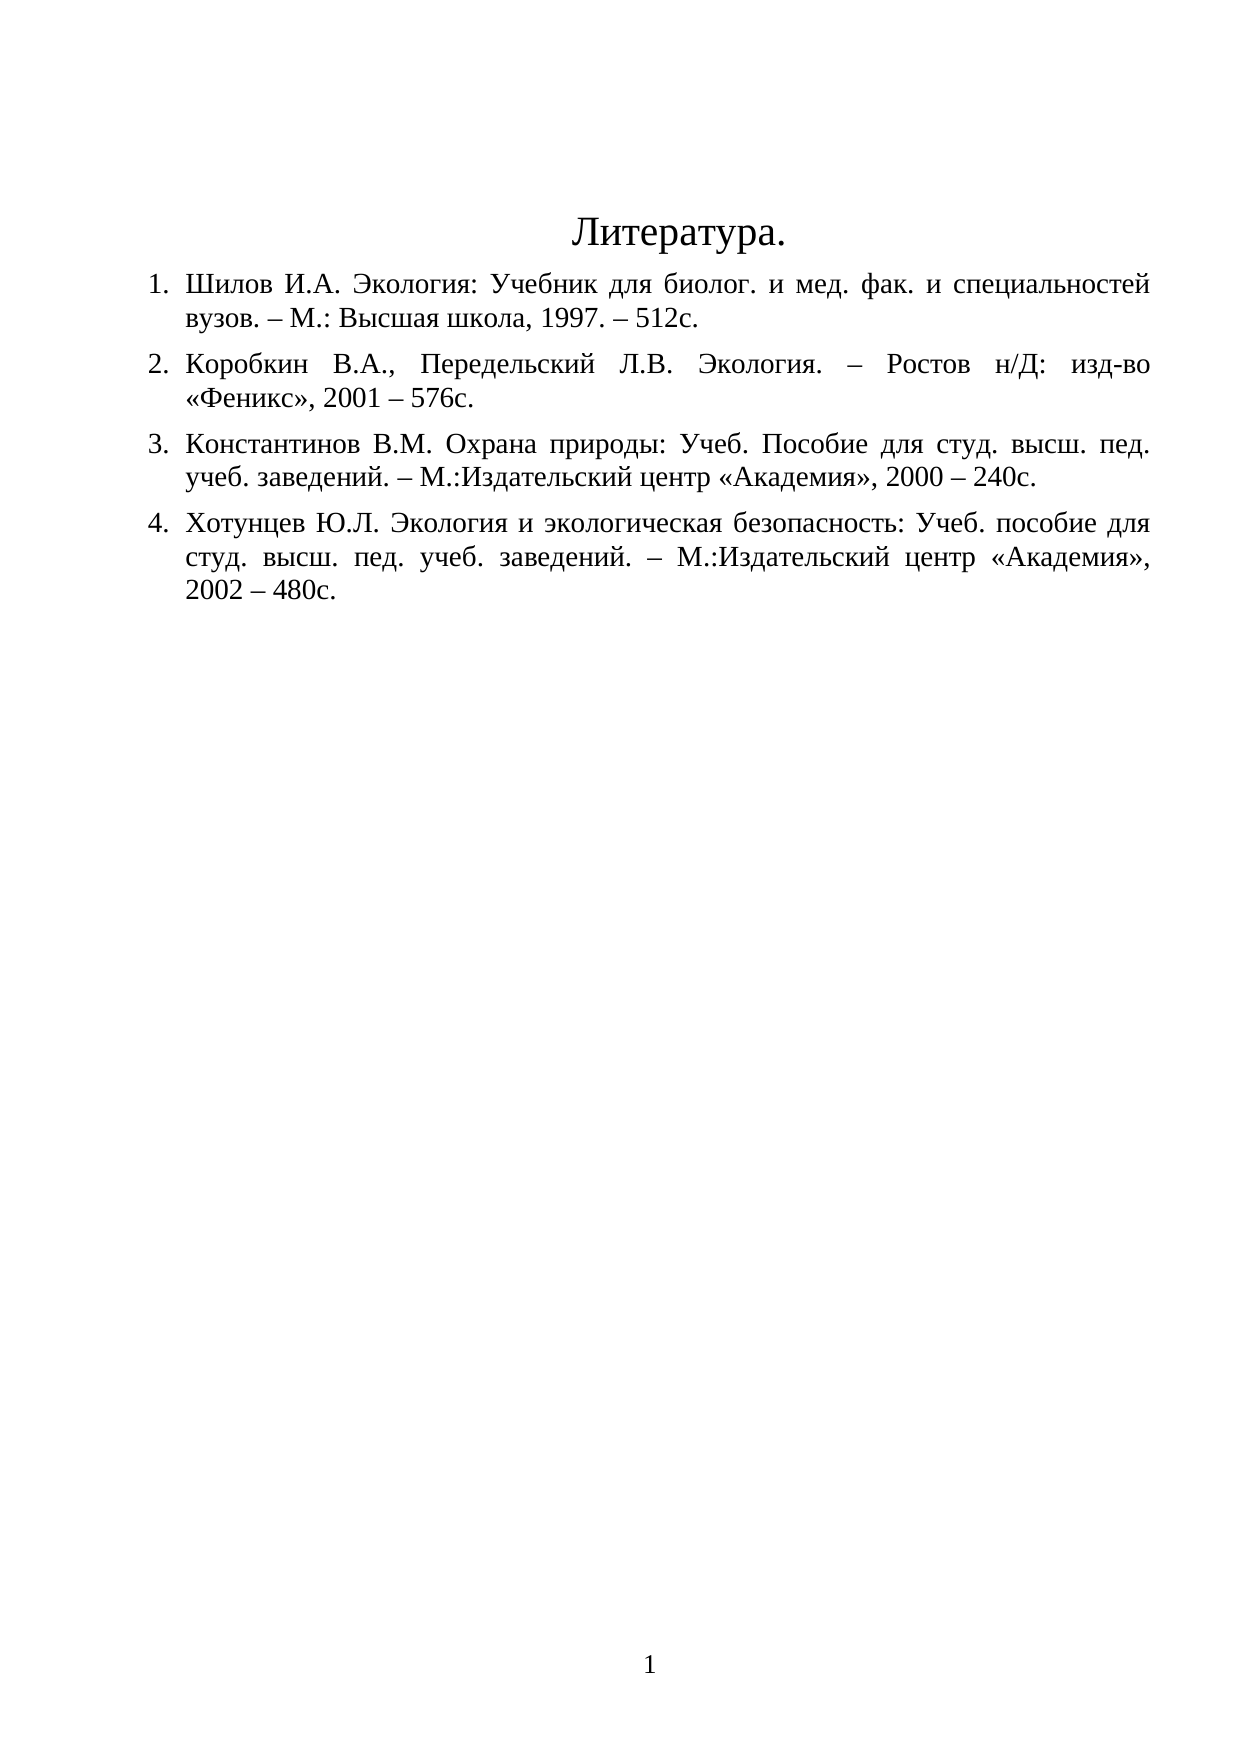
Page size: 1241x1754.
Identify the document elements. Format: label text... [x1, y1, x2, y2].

list Константинов В.М. Охрана природы: Учеб. Пособие для студ. высш. пед. учеб. заведений. – М.:Издательский центр «Академия», 2000 – 240с. [148, 426, 1152, 493]
list Хотунцев Ю.Л. Экология и экологическая безопасность: Учеб. пособие для студ. высш. пед. учеб. заведений. – М.:Издательский центр «Академия», 2002 – 480с. [148, 506, 1152, 606]
list Коробкин В.А., Передельский Л.В. Экология. – Ростов н/Д: изд-во «Феникс», 2001 – 576с. [148, 346, 1152, 413]
list Шилов И.А. Экология: Учебник для биолог. и мед. фак. и специальностей вузов. – М.: Высшая школа, 1997. – 512с. [148, 267, 1152, 334]
text Литература. [148, 206, 1152, 254]
